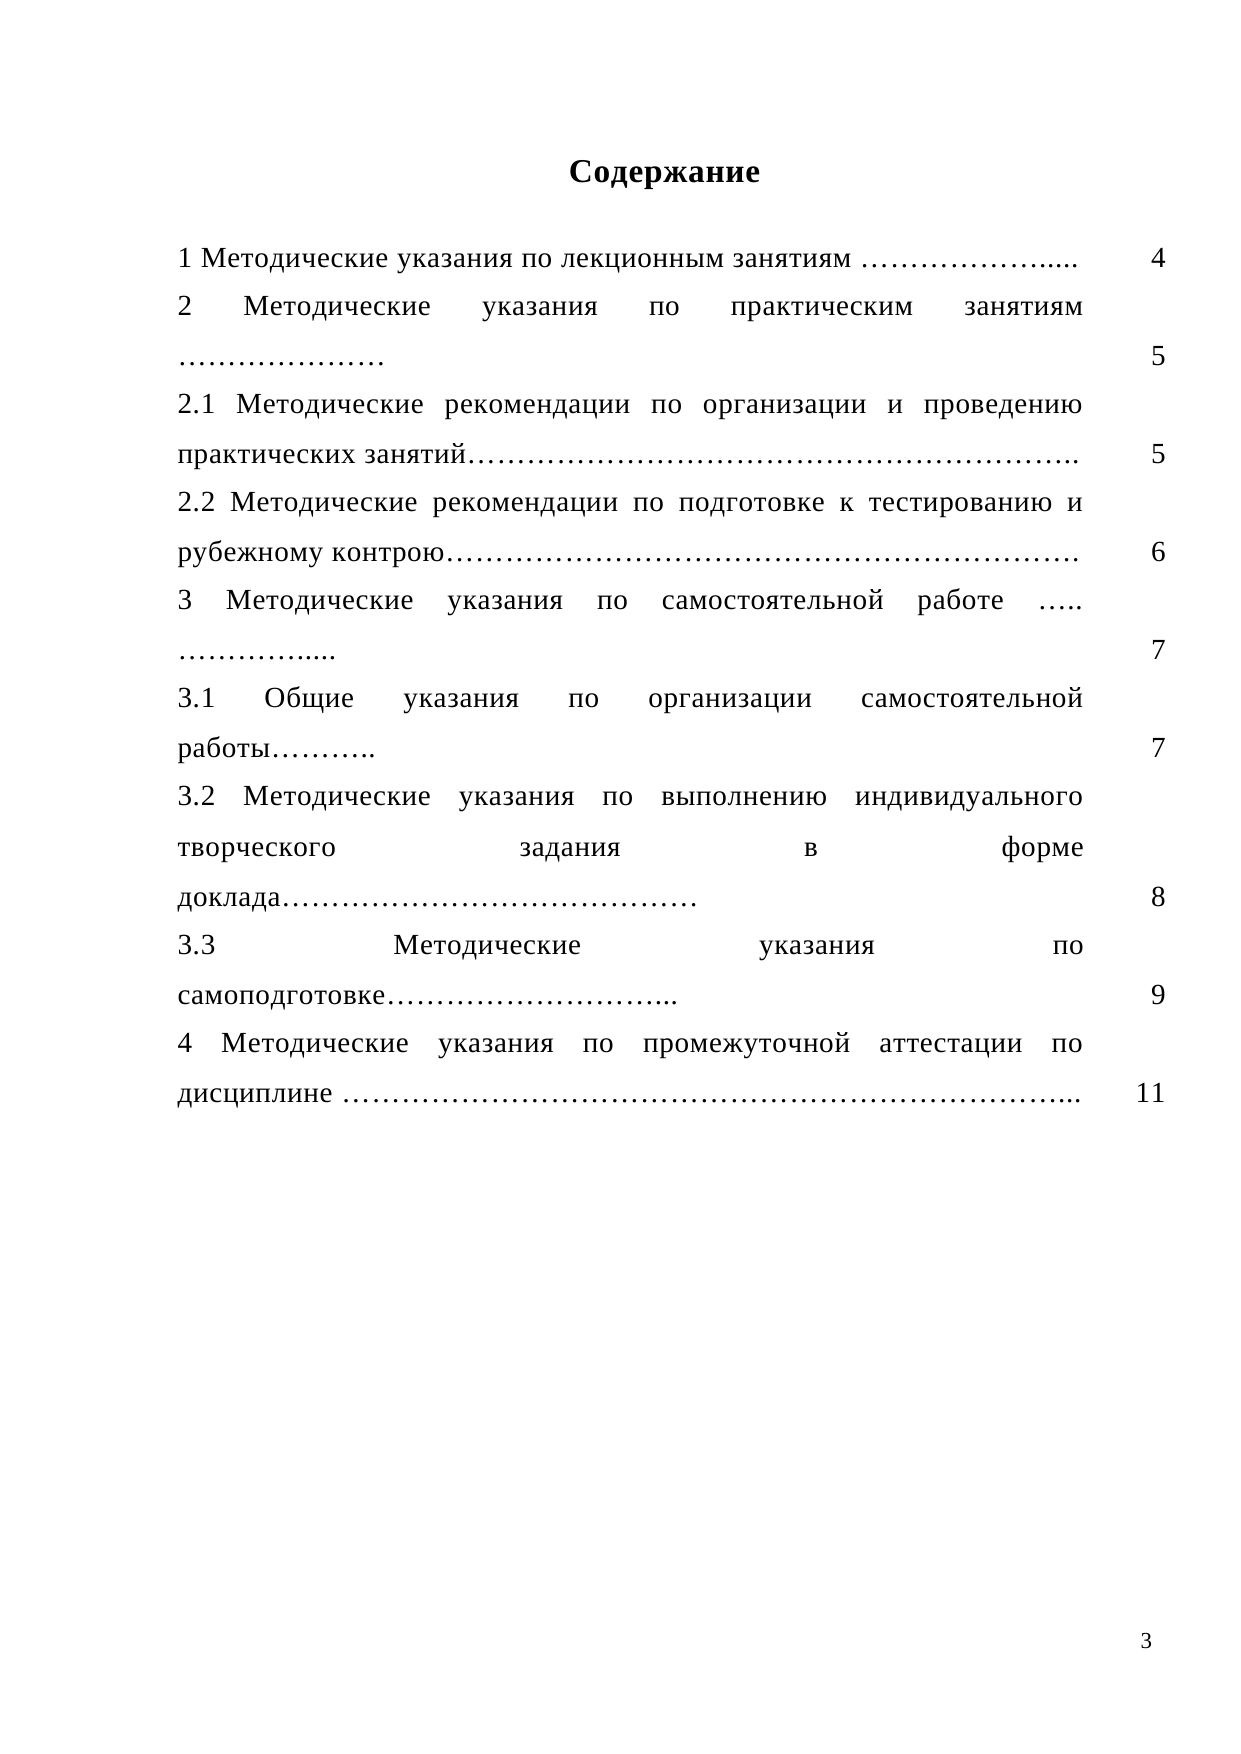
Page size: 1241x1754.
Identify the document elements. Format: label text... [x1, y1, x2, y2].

table_header 1 Методические указания по лекционным занятиям ………………..... [166, 240, 1096, 288]
table_cell 7 [1096, 582, 1176, 680]
table_cell 5 [1096, 288, 1176, 386]
table_cell 2.1 Методические рекомендации по организации и проведению практических занятий…………………………………………………….. [166, 386, 1096, 484]
table_cell 7 [1096, 680, 1176, 778]
table_cell 2.2 Методические рекомендации по подготовке к тестированию и рубежному контрою………………………………………………………. [166, 484, 1096, 582]
text Содержание [177, 152, 1152, 190]
table_cell 11 [1096, 1025, 1176, 1123]
table_cell 8 [1096, 779, 1176, 927]
table_cell 3.3 Методические указания по самоподготовке………………………... [166, 927, 1096, 1025]
table_cell 3.2 Методические указания по выполнению индивидуального творческого задания в форме доклада…………………………………… [166, 779, 1096, 927]
table_header 4 [1096, 240, 1176, 288]
table_cell 6 [1096, 484, 1176, 582]
table_cell 4 Методические указания по промежуточной аттестации по дисциплине ………………………………………………………………... [166, 1025, 1096, 1123]
table_cell 3.1 Общие указания по организации самостоятельной работы……….. [166, 680, 1096, 778]
table_cell 5 [1096, 386, 1176, 484]
table_cell 2 Методические указания по практическим занятиям ………………… [166, 288, 1096, 386]
table_cell 9 [1096, 927, 1176, 1025]
table_cell 3 Методические указания по самостоятельной работе …..…………..... [166, 582, 1096, 680]
